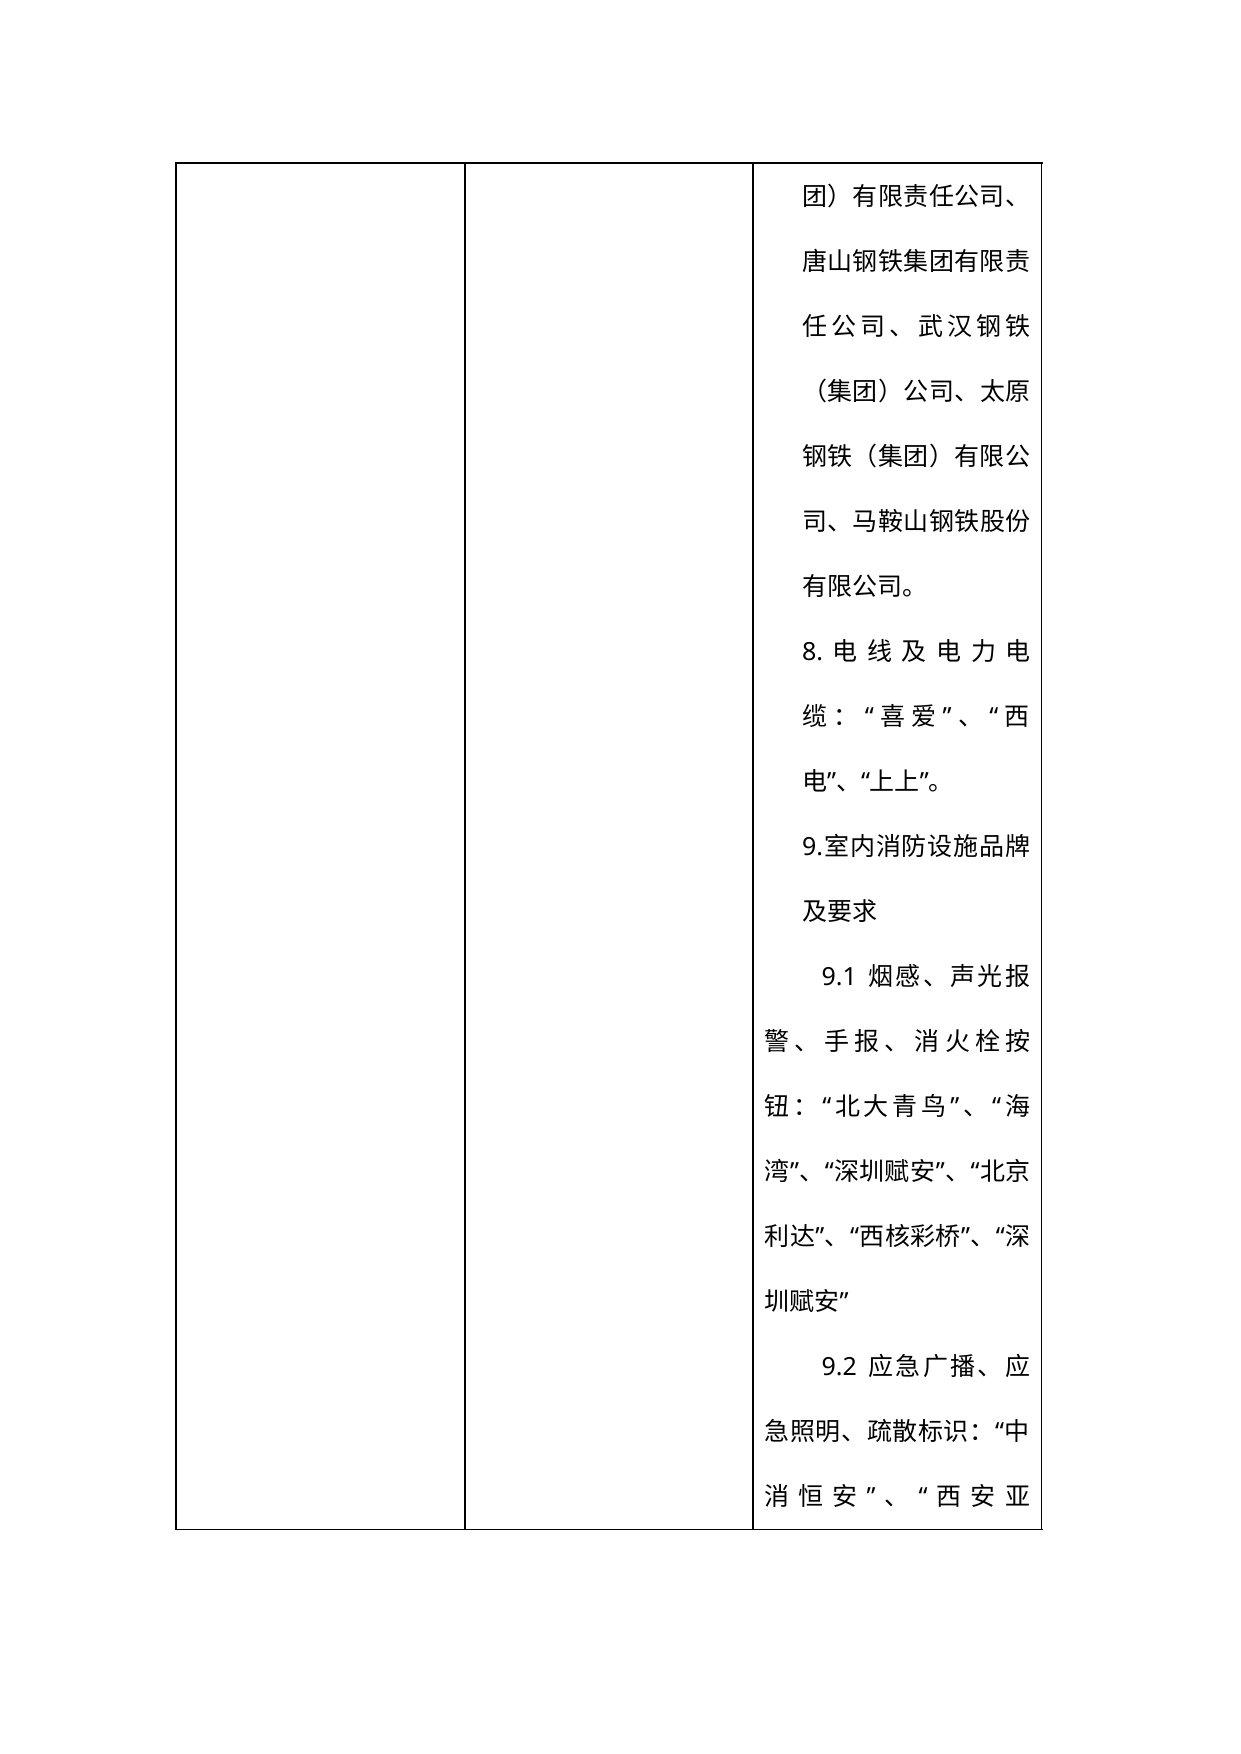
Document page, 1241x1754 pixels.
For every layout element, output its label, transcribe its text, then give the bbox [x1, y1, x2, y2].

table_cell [754, 164, 1041, 1528]
table_cell [466, 164, 752, 1528]
table_cell 2 [177, 164, 464, 1528]
